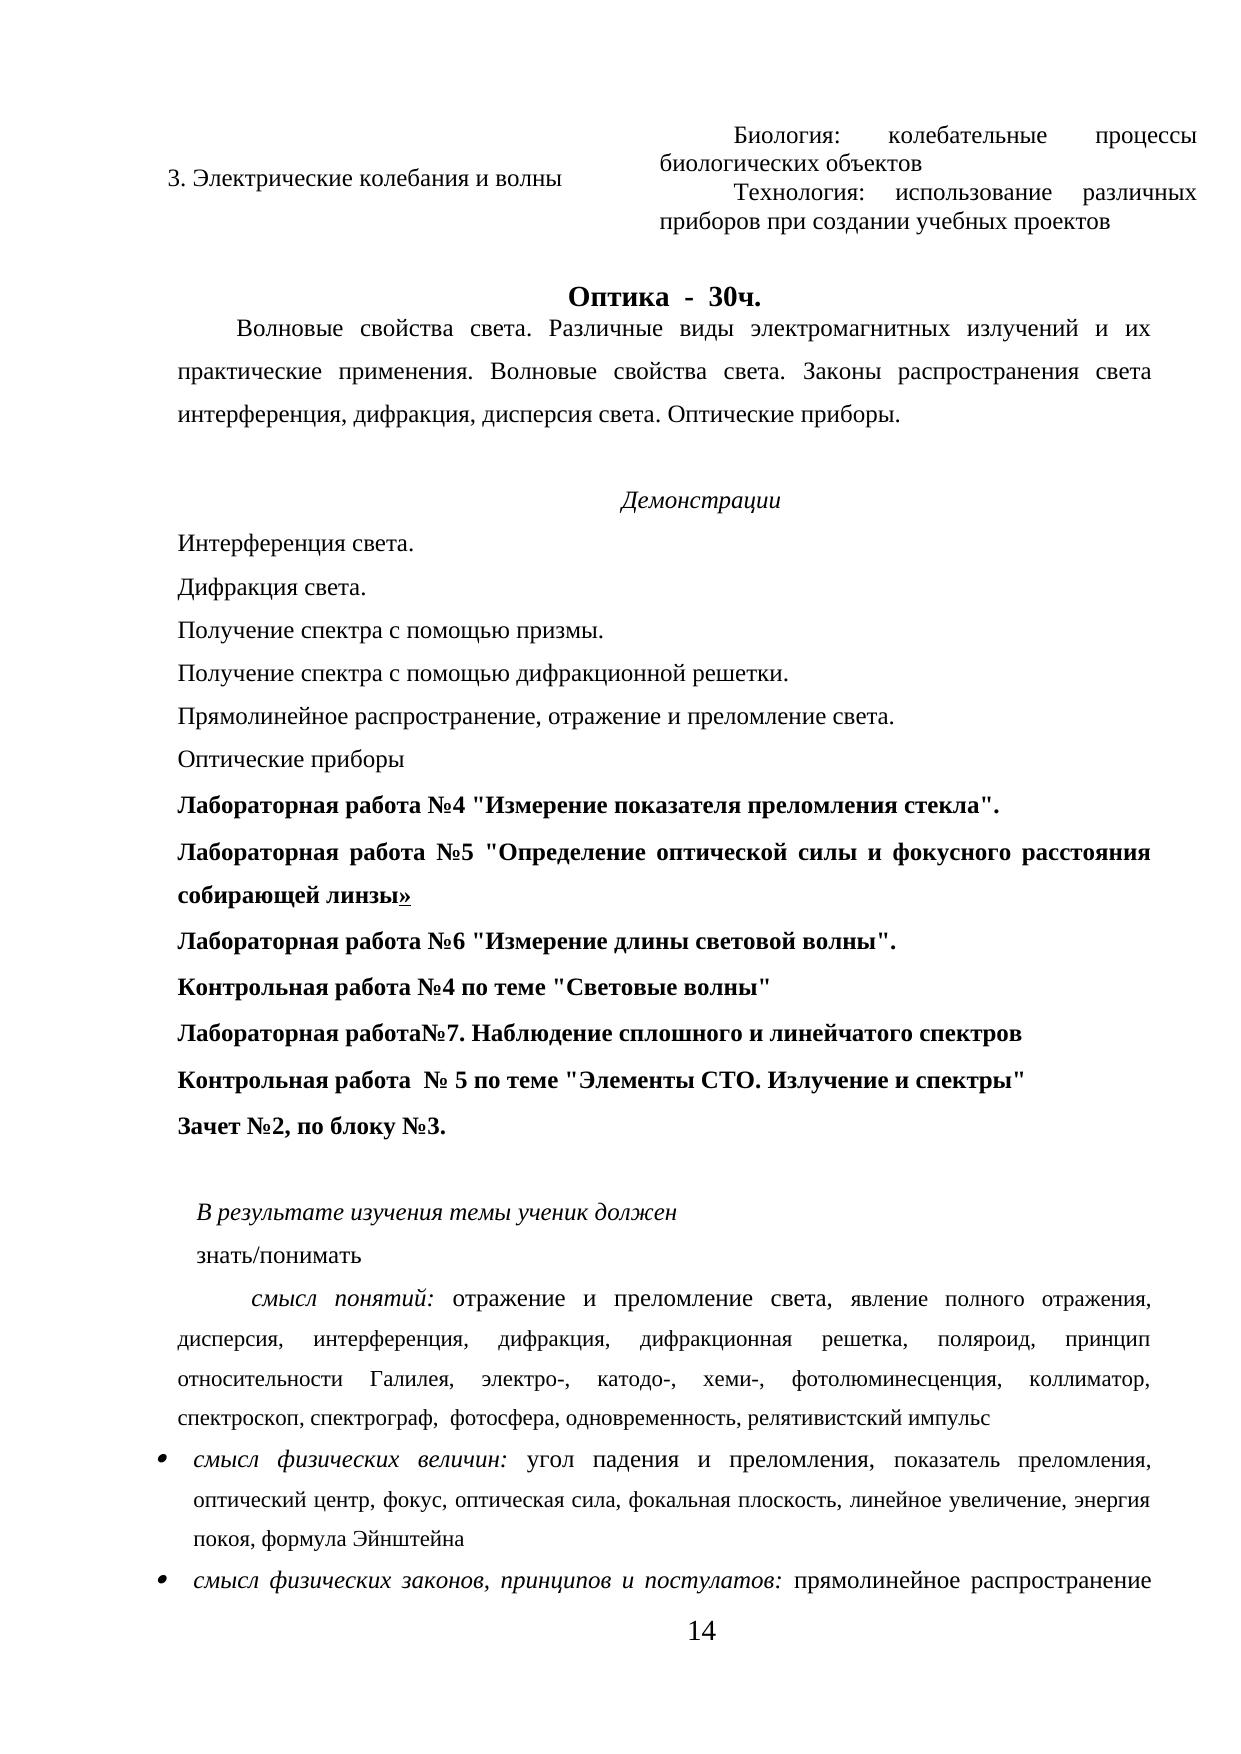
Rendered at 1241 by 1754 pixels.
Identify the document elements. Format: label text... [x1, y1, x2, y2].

text Контрольная работа № 5 по теме "Элементы СТО. Излучение и спектры" [177, 1065, 1152, 1093]
text Контрольная работа №4 по теме "Световые волны" [177, 972, 1152, 1001]
text Демонстрации [177, 485, 1152, 514]
text Лабораторная работа №6 "Измерение длины световой волны". [177, 926, 1152, 955]
text Оптические приборы [177, 744, 1152, 773]
text смысл понятий: отражение и преломление света, явление полного отражения, дисперсия, интерференция, дифракция, дифракционная решетка, поляроид, принцип относительности Галилея, электро-, катодо-, хеми-, фотолюминесценция, коллиматор, спектроскоп, спектрограф, фотосфера, одновременность, релятивистский импульс [177, 1283, 1152, 1431]
text Оптика - 30ч. [177, 279, 1152, 313]
text Дифракция света. [177, 572, 1152, 600]
table_cell Биология: колебательные процессы биологических объектов Технология: использование различных приборов при создании учебных проектов [658, 118, 1199, 236]
text Лабораторная работа №5 "Определение оптической силы и фокусного расстояния собирающей линзы» [177, 837, 1152, 908]
text Получение спектра с помощью дифракционной решетки. [177, 658, 1152, 687]
text Прямолинейное распространение, отражение и преломление света. [177, 701, 1152, 730]
text Интерференция света. [177, 528, 1152, 557]
text В результате изучения темы ученик должен [177, 1197, 1152, 1226]
table_cell 3. Электрические колебания и волны [166, 118, 658, 236]
text Получение спектра с помощью призмы. [177, 615, 1152, 643]
text Лабораторная работа №4 "Измерение показателя преломления стекла". [177, 790, 1152, 819]
text Волновые свойства света. Различные виды электромагнитных излучений и их практические применения. Волновые свойства света. Законы распространения света интерференция, дифракция, дисперсия света. Оптические приборы. [177, 313, 1152, 428]
text Зачет №2, по блоку №3. [177, 1111, 1152, 1140]
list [156, 1565, 1152, 1593]
list смысл физических величин: угол падения и преломления, показатель преломления, оптический центр, фокус, оптическая сила, фокальная плоскость, линейное увеличение, энергия покоя, формула Эйнштейна [156, 1444, 1152, 1552]
text знать/понимать [177, 1240, 1152, 1269]
text Лабораторная работа№7. Наблюдение сплошного и линейчатого спектров [177, 1018, 1152, 1047]
